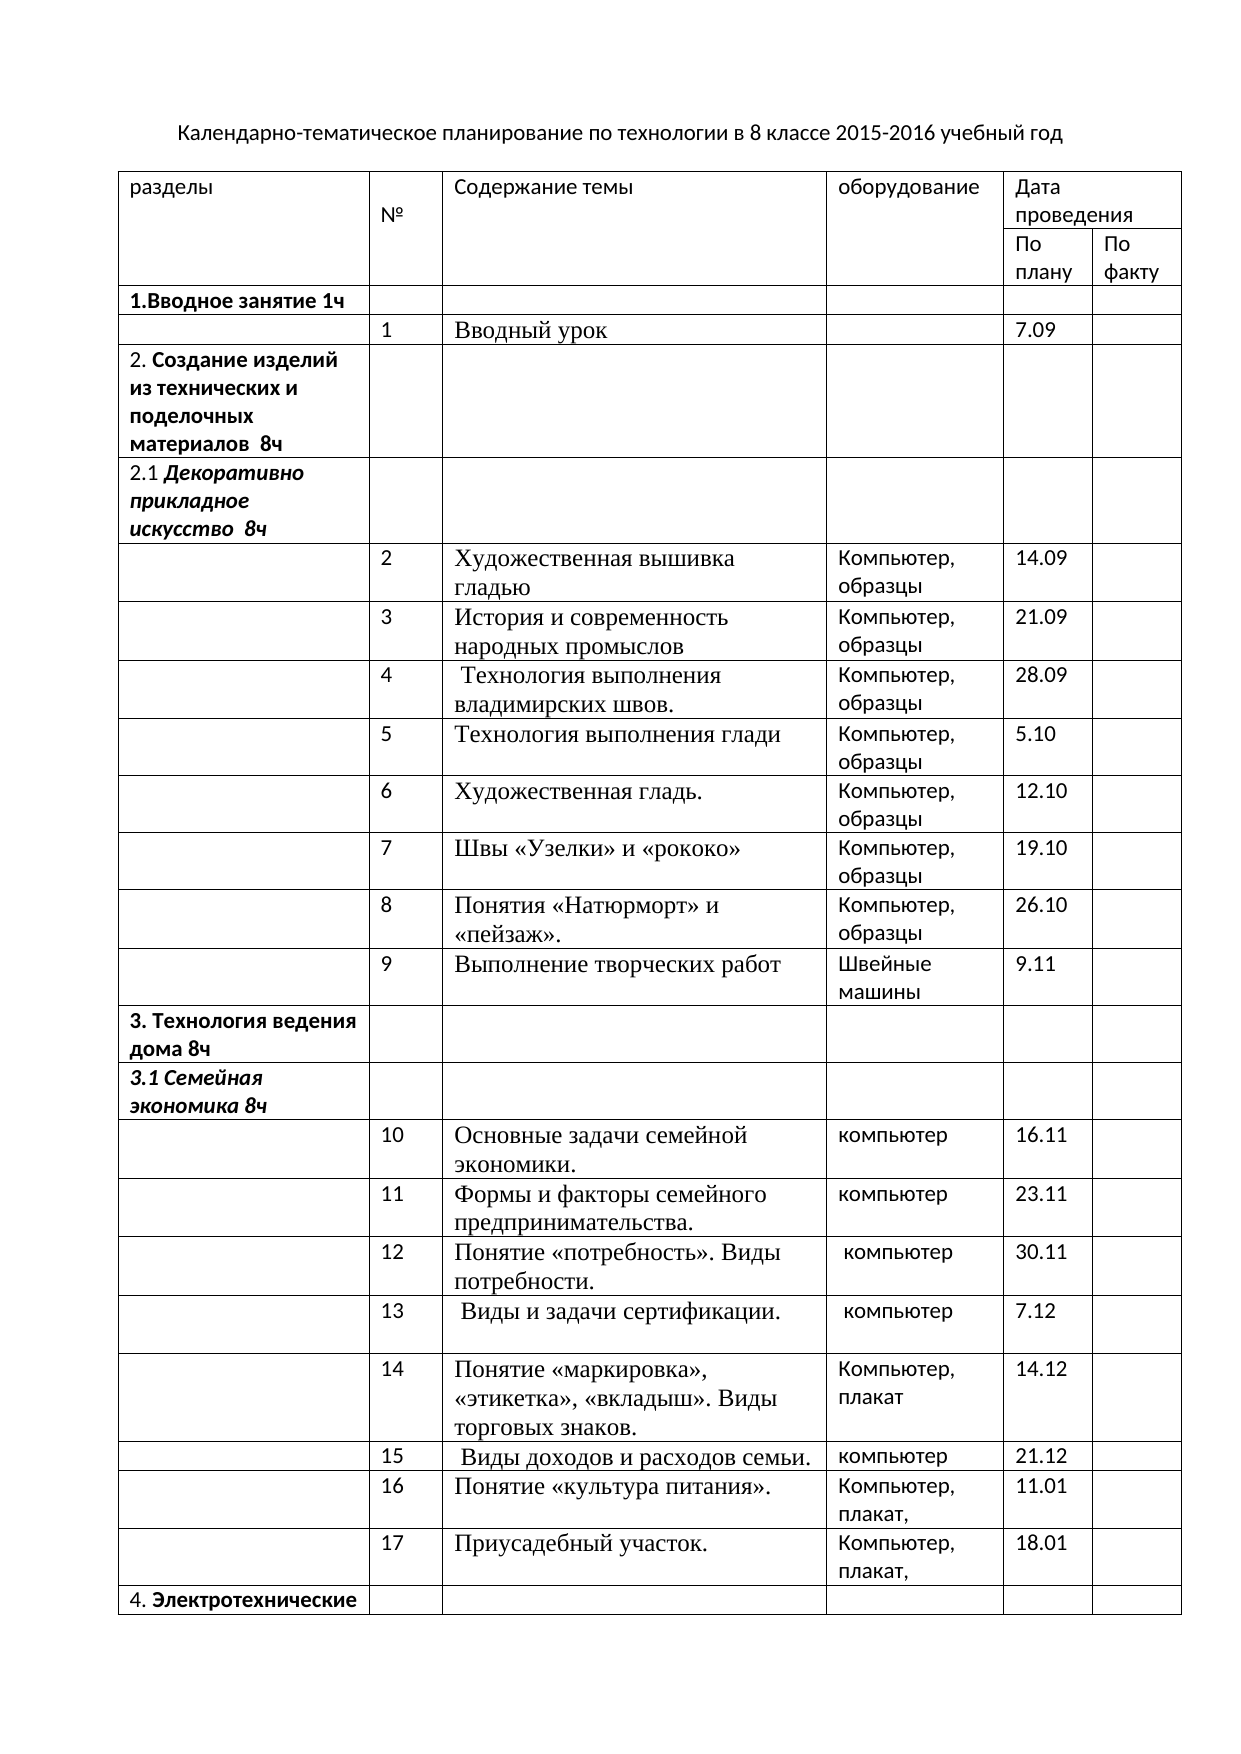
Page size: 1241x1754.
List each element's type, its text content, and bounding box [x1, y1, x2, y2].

table_cell История и современность народных промыслов [443, 602, 826, 659]
table_cell [1004, 1586, 1092, 1614]
table_cell По факту [1093, 229, 1181, 285]
table_cell [119, 1296, 369, 1353]
table_cell [119, 1120, 369, 1178]
table_cell 11 [370, 1179, 442, 1236]
table_cell Компьютер, плакат, [827, 1471, 1003, 1527]
table_cell [119, 544, 369, 601]
table_cell [119, 1237, 369, 1295]
table_cell компьютер [827, 1296, 1003, 1353]
table_cell По плану [1004, 229, 1092, 285]
table_cell Компьютер, образцы [827, 890, 1003, 948]
table_cell [119, 661, 369, 718]
table_cell [443, 1063, 826, 1119]
table_cell 7.12 [1004, 1296, 1092, 1353]
table_cell [119, 602, 369, 659]
table_cell Выполнение творческих работ [443, 949, 826, 1005]
table_cell [443, 1586, 826, 1614]
table_cell компьютер [827, 1442, 1003, 1470]
table_cell 21.12 [1004, 1442, 1092, 1470]
table_cell 2.1 Декоративно прикладное искусство 8ч [119, 458, 369, 542]
table_cell 1 [370, 315, 442, 344]
table_cell Приусадебный участок. [443, 1529, 826, 1584]
table_cell [1093, 544, 1181, 601]
table_cell 14.09 [1004, 544, 1092, 601]
table_cell [443, 286, 826, 314]
table_cell 14.12 [1004, 1354, 1092, 1441]
table_cell [827, 286, 1003, 314]
table_cell [827, 1586, 1003, 1614]
table_cell 12.10 [1004, 776, 1092, 832]
table_header оборудование [827, 172, 1003, 285]
table_cell Компьютер, плакат, [827, 1529, 1003, 1584]
table_cell [119, 315, 369, 344]
table_cell 19.10 [1004, 833, 1092, 889]
table_cell компьютер [827, 1237, 1003, 1295]
table_cell [1093, 1120, 1181, 1178]
table_cell [1093, 1471, 1181, 1527]
table_cell [119, 949, 369, 1005]
table_cell [370, 458, 442, 542]
table_cell [1093, 1442, 1181, 1470]
table_cell 2. Создание изделий из технических и поделочных материалов 8ч [119, 345, 369, 457]
table_cell Компьютер, образцы [827, 776, 1003, 832]
table_cell Художественная вышивка гладью [443, 544, 826, 601]
table_cell [1093, 890, 1181, 948]
table_cell [1004, 1006, 1092, 1062]
table_cell 3.1 Семейная экономика 8ч [119, 1063, 369, 1119]
table_cell [1093, 1529, 1181, 1584]
table_cell Швы «Узелки» и «рококо» [443, 833, 826, 889]
table_cell [827, 1006, 1003, 1062]
text Календарно-тематическое планирование по технологии в 8 классе 2015-2016 учебный год [177, 118, 1152, 146]
table_cell Компьютер, образцы [827, 719, 1003, 775]
table_cell [443, 1006, 826, 1062]
table_cell 28.09 [1004, 661, 1092, 718]
table_cell [827, 345, 1003, 457]
table_cell 12 [370, 1237, 442, 1295]
table_cell [1093, 286, 1181, 314]
table_cell 21.09 [1004, 602, 1092, 659]
table_cell [1004, 458, 1092, 542]
table_cell Компьютер, плакат [827, 1354, 1003, 1441]
table_header Содержание темы [443, 172, 826, 285]
table_cell Формы и факторы семейного предпринимательства. [443, 1179, 826, 1236]
table_cell [119, 1442, 369, 1470]
table_cell [827, 315, 1003, 344]
table_cell [443, 458, 826, 542]
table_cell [119, 1586, 369, 1614]
table_cell [1093, 661, 1181, 718]
table_cell 9.11 [1004, 949, 1092, 1005]
table_cell 6 [370, 776, 442, 832]
table_cell Компьютер, образцы [827, 544, 1003, 601]
table_cell 13 [370, 1296, 442, 1353]
table_cell [827, 1063, 1003, 1119]
table_cell [1004, 1063, 1092, 1119]
table_cell [119, 1179, 369, 1236]
table_cell [370, 1063, 442, 1119]
table_cell [119, 776, 369, 832]
table_cell Компьютер, образцы [827, 661, 1003, 718]
table_cell [1093, 1179, 1181, 1236]
table_cell [370, 286, 442, 314]
table_cell [1093, 1006, 1181, 1062]
table_cell [119, 833, 369, 889]
table_cell Швейные машины [827, 949, 1003, 1005]
table_cell [1004, 345, 1092, 457]
table_cell 26.10 [1004, 890, 1092, 948]
table_cell [1093, 602, 1181, 659]
table_cell компьютер [827, 1179, 1003, 1236]
table_cell Технология выполнения глади [443, 719, 826, 775]
table_cell 7.09 [1004, 315, 1092, 344]
table_cell [443, 345, 826, 457]
table_cell 15 [370, 1442, 442, 1470]
table_cell 2 [370, 544, 442, 601]
table_cell 4 [370, 661, 442, 718]
table_cell [827, 458, 1003, 542]
table_header Дата проведения [1004, 172, 1181, 228]
table_cell [1093, 1354, 1181, 1441]
table_cell 3. Технология ведения дома 8ч [119, 1006, 369, 1062]
table_cell Понятие «маркировка», «этикетка», «вкладыш». Виды торговых знаков. [443, 1354, 826, 1441]
table_cell Виды и задачи сертификации. [443, 1296, 826, 1353]
table_cell 1.Вводное занятие 1ч [119, 286, 369, 314]
table_cell [1093, 833, 1181, 889]
table_cell [1004, 286, 1092, 314]
table_cell 16 [370, 1471, 442, 1527]
table_cell 8 [370, 890, 442, 948]
table_cell 16.11 [1004, 1120, 1092, 1178]
table_cell 5 [370, 719, 442, 775]
table_cell 11.01 [1004, 1471, 1092, 1527]
table_header разделы [119, 172, 369, 285]
table_cell [1093, 719, 1181, 775]
table_cell Основные задачи семейной экономики. [443, 1120, 826, 1178]
table_cell 17 [370, 1529, 442, 1584]
table_cell [1093, 315, 1181, 344]
table_cell 23.11 [1004, 1179, 1092, 1236]
table_cell Вводный урок [443, 315, 826, 344]
table_cell [1093, 345, 1181, 457]
table_cell 18.01 [1004, 1529, 1092, 1584]
table_cell Понятие «потребность». Виды потребности. [443, 1237, 826, 1295]
table_cell Компьютер, образцы [827, 833, 1003, 889]
table_cell [119, 1354, 369, 1441]
table_cell Понятие «культура питания». [443, 1471, 826, 1527]
table_cell Технология выполнения владимирских швов. [443, 661, 826, 718]
table_cell [370, 1586, 442, 1614]
table_cell Понятия «Натюрморт» и «пейзаж». [443, 890, 826, 948]
table_cell компьютер [827, 1120, 1003, 1178]
table_cell Компьютер, образцы [827, 602, 1003, 659]
table_cell Художественная гладь. [443, 776, 826, 832]
table_header № [370, 172, 442, 285]
table_cell [1093, 1063, 1181, 1119]
table_cell 30.11 [1004, 1237, 1092, 1295]
table_cell [119, 890, 369, 948]
table_cell [1093, 1586, 1181, 1614]
table_cell [119, 719, 369, 775]
table_cell 5.10 [1004, 719, 1092, 775]
table_cell [1093, 949, 1181, 1005]
table_cell 7 [370, 833, 442, 889]
table_cell [370, 1006, 442, 1062]
table_cell [1093, 458, 1181, 542]
table_cell [119, 1529, 369, 1584]
table_cell 10 [370, 1120, 442, 1178]
table_cell [1093, 1296, 1181, 1353]
table_cell Виды доходов и расходов семьи. [443, 1442, 826, 1470]
table_cell [1093, 1237, 1181, 1295]
table_cell [119, 1471, 369, 1527]
table_cell 9 [370, 949, 442, 1005]
table_cell 14 [370, 1354, 442, 1441]
table_cell [370, 345, 442, 457]
table_cell [1093, 776, 1181, 832]
table_cell 3 [370, 602, 442, 659]
